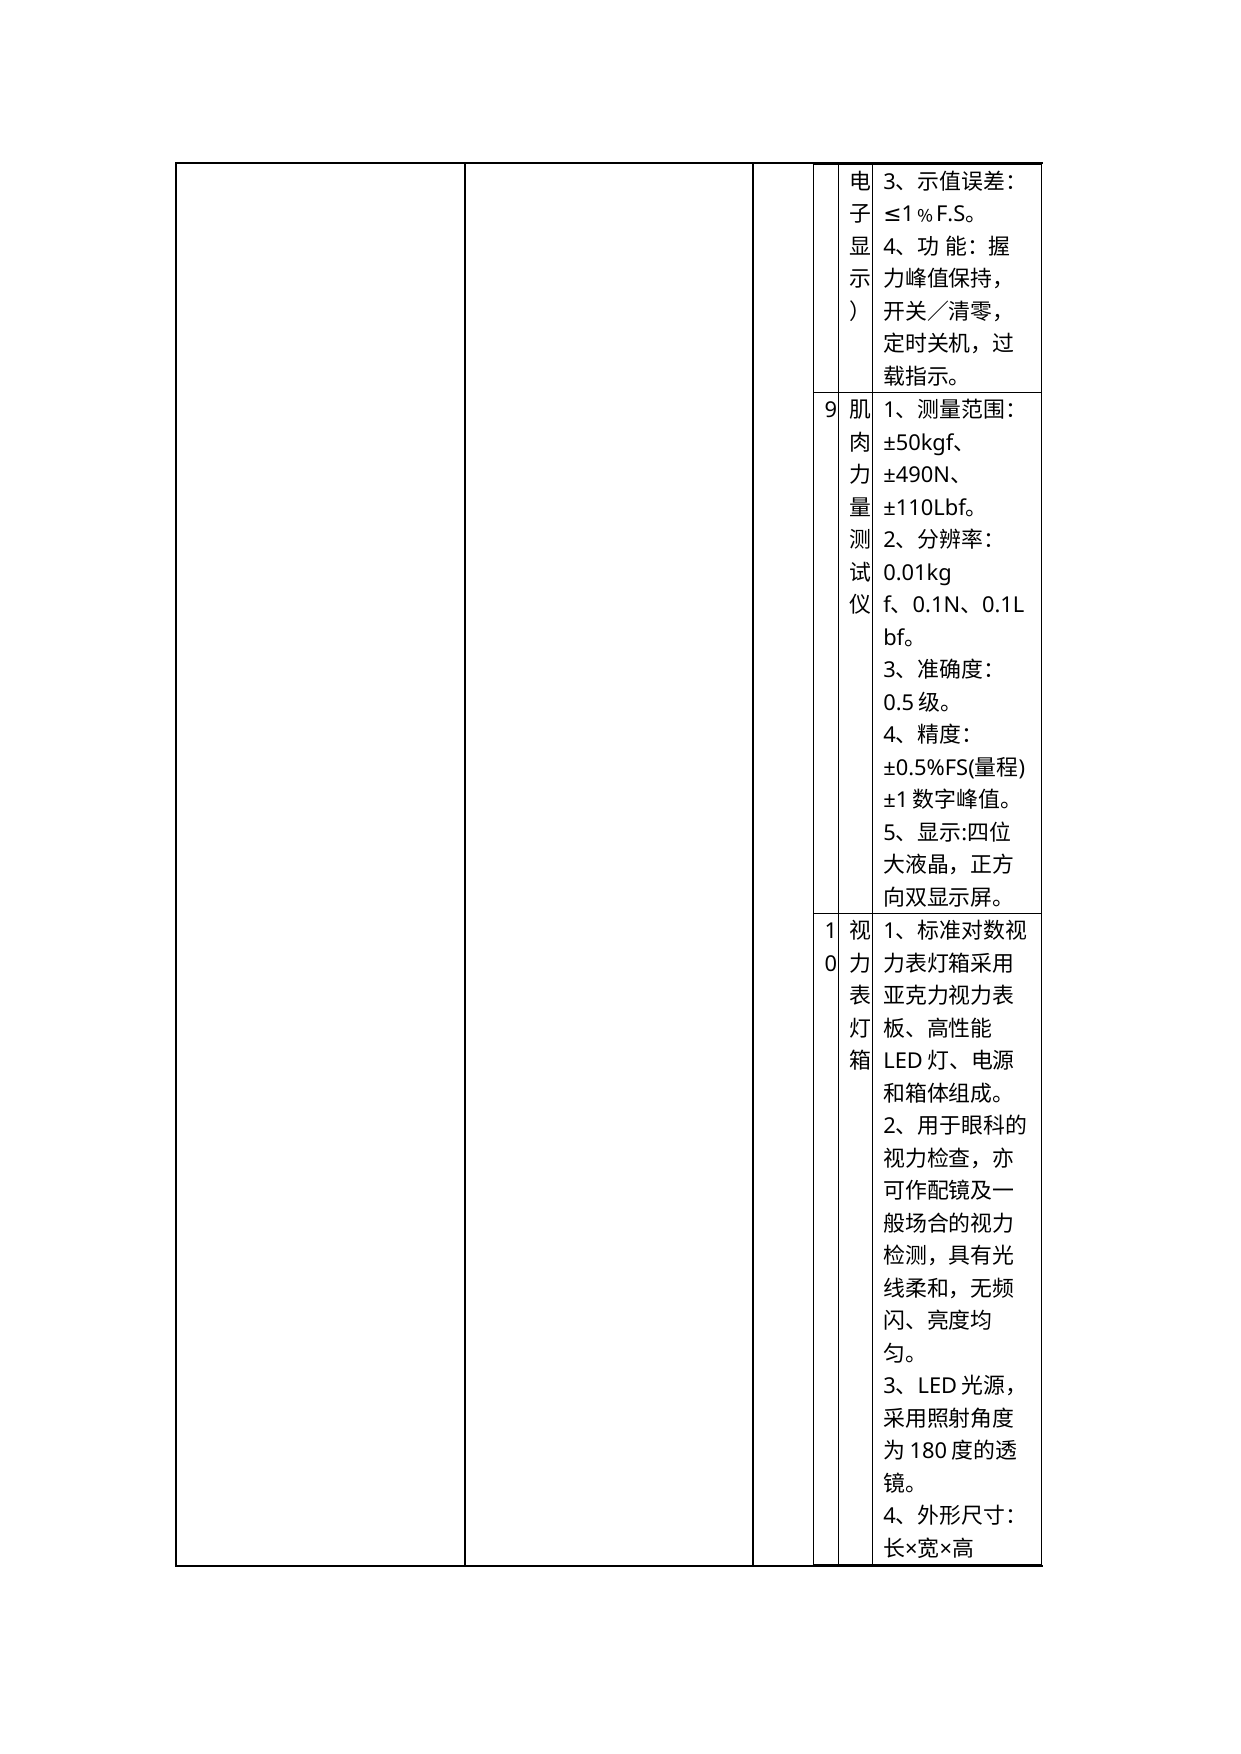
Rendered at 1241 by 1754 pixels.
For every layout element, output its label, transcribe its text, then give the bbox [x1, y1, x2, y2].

table_cell [814, 914, 838, 1564]
table_cell [873, 393, 1041, 913]
table_cell [814, 165, 838, 392]
table_cell [814, 393, 838, 913]
table_cell [466, 164, 752, 1565]
table_cell [873, 165, 1041, 392]
table_cell [873, 914, 1041, 1564]
table_cell [839, 914, 872, 1564]
table_cell [754, 164, 813, 1565]
table_cell [839, 165, 872, 392]
table_cell [839, 393, 872, 913]
table_cell 1 [177, 164, 464, 1565]
